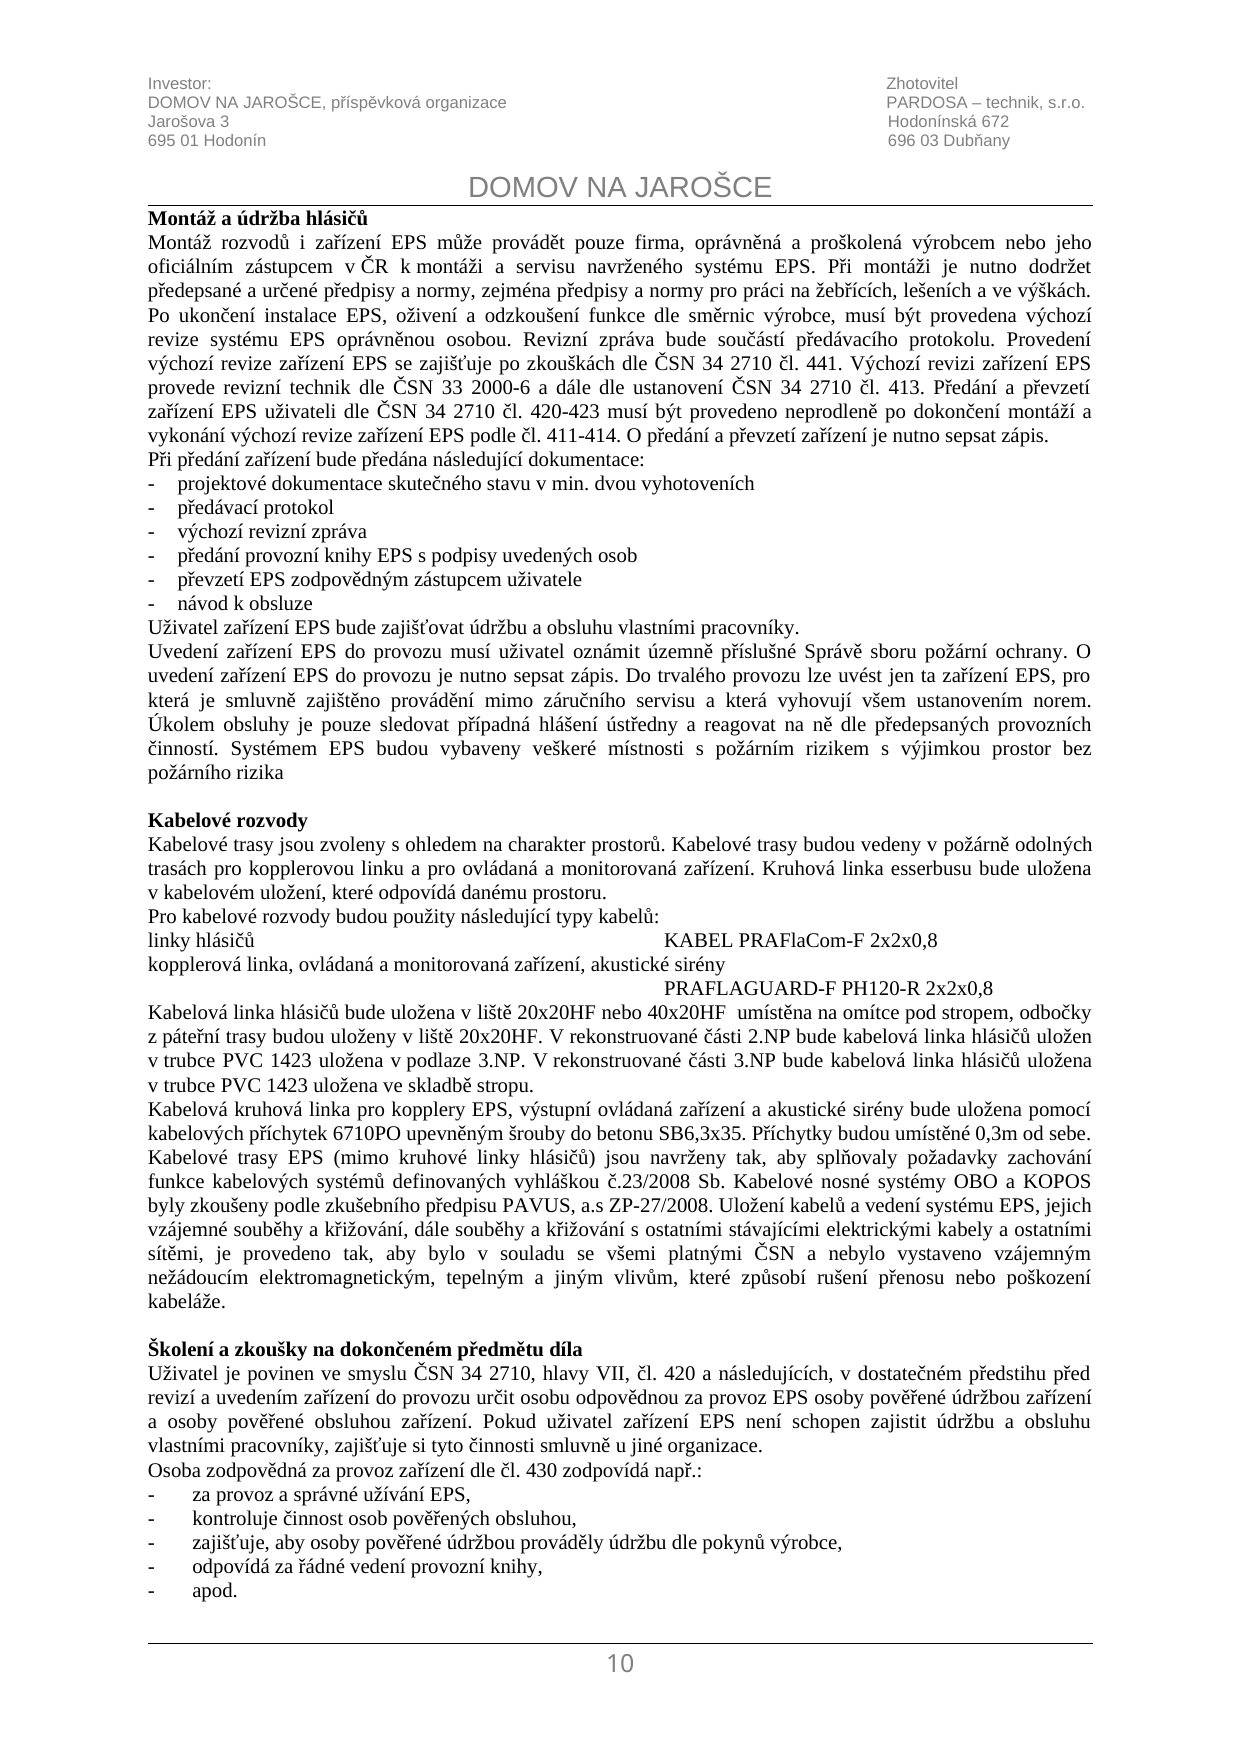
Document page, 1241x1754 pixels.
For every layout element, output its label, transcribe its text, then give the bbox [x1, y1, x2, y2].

text Kabelová kruhová linka pro kopplery EPS, výstupní ovládaná zařízení a akustické sirény bude uložena pomocí kabelových příchytek 6710PO upevněným šrouby do betonu SB6,3x35. Příchytky budou umístěné 0,3m od sebe. [148, 1097, 1093, 1145]
text Školení a zkoušky na dokončeném předmětu díla [148, 1337, 1093, 1361]
list předání provozní knihy EPS s podpisy uvedených osob [148, 543, 1093, 567]
text Kabelové trasy jsou zvoleny s ohledem na charakter prostorů. Kabelové trasy budou vedeny v požárně odolných trasách pro kopplerovou linku a pro ovládaná a monitorovaná zařízení. Kruhová linka esserbusu bude uložena v kabelovém uložení, které odpovídá danému prostoru. [148, 832, 1093, 904]
text Při předání zařízení bude předána následující dokumentace: [148, 447, 1093, 471]
list převzetí EPS zodpovědným zástupcem uživatele [148, 567, 1093, 591]
list zajišťuje, aby osoby pověřené údržbou prováděly údržbu dle pokynů výrobce, [148, 1530, 1093, 1554]
text Montáž a údržba hlásičů [148, 206, 1093, 230]
text Uvedení zařízení EPS do provozu musí uživatel oznámit územně příslušné Správě sboru požární ochrany. O uvedení zařízení EPS do provozu je nutno sepsat zápis. Do trvalého provozu lze uvést jen ta zařízení EPS, pro která je smluvně zajištěno provádění mimo záručního servisu a která vyhovují všem ustanovením norem. Úkolem obsluhy je pouze sledovat případná hlášení ústředny a reagovat na ně dle předepsaných provozních činností. Systémem EPS budou vybaveny veškeré místnosti s požárním rizikem s výjimkou prostor bez požárního rizika [148, 639, 1093, 784]
text Montáž rozvodů i zařízení EPS může provádět pouze firma, oprávněná a proškolená výrobcem nebo jeho oficiálním zástupcem v ČR k montáži a servisu navrženého systému EPS. Při montáži je nutno dodržet předepsané a určené předpisy a normy, zejména předpisy a normy pro práci na žebřících, lešeních a ve výškách. Po ukončení instalace EPS, oživení a odzkoušení funkce dle směrnic výrobce, musí být provedena výchozí revize systému EPS oprávněnou osobou. Revizní zpráva bude součástí předávacího protokolu. Provedení výchozí revize zařízení EPS se zajišťuje po zkouškách dle ČSN 34 2710 čl. 441. Výchozí revizi zařízení EPS provede revizní technik dle ČSN 33 2000- dále dle ustanovení ČSN 34 2710 čl. 413. Předání a převzetí zařízení EPS uživateli dle ČSN 34 2710 čl. 420-423 musí být provedeno neprodleně po dokončení montáží a vykonání výchozí revize zařízení EPS podle čl. 411-414. O předání a převzetí zařízení je nutno sepsat zápis. [148, 230, 1093, 447]
list návod k obsluze [148, 591, 1093, 615]
text Kabelové trasy EPS (mimo kruhové linky hlásičů) jsou navrženy tak, aby splňovaly požadavky zachování funkce kabelových systémů definovaných vyhláškou č.23/2008 Sb. Kabelové nosné systémy OBO a KOPOS byly zkoušeny podle zkušebního předpisu PAVUS, a.s ZP-27/2008. Uložení kabelů a vedení systému EPS, jejich vzájemné souběhy a křižování, dále souběhy a křižování s ostatními stávajícími elektrickými kabely a ostatními sítěmi, je provedeno tak, aby bylo v souladu se všemi platnými ČSN a nebylo vystaveno vzájemným nežádoucím elektromagnetickým, tepelným a jiným vlivům, které způsobí rušení přenosu nebo poškození kabeláže. [148, 1145, 1093, 1313]
text linky hlásičů KABEL PRAFlaCom-F 2x2x0,8 [148, 928, 1093, 952]
text Kabelové rozvody [148, 808, 1093, 832]
text Osoba zodpovědná za provoz zařízení dle čl. 430 zodpovídá např.: [148, 1457, 1093, 1482]
list kontroluje činnost osob pověřených obsluhou, [148, 1506, 1093, 1530]
list předávací protokol [148, 495, 1093, 519]
list výchozí revizní zpráva [148, 519, 1093, 543]
text Uživatel je povinen ve smyslu ČSN 34 2710, hlavy VII, čl. následujících, v dostatečném předstihu před revizí a uvedením zařízení do provozu určit osobu odpovědnou za provoz EPS osoby pověřené údržbou zařízení a osoby pověřené obsluhou zařízení. Pokud uživatel zařízení EPS není schopen zajistit údržbu a obsluhu vlastními pracovníky, zajišťuje si tyto činnosti smluvně u jiné organizace. [148, 1361, 1093, 1457]
text Uživatel zařízení EPS bude zajišťovat údržbu a obsluhu vlastními pracovníky. [148, 615, 1093, 639]
text kopplerová linka, ovládaná a monitorovaná zařízení, akustické sirény [148, 952, 1093, 976]
text Pro kabelové rozvody budou použity následující typy kabelů: [148, 904, 1093, 928]
list za provoz a správné užívání EPS, [148, 1482, 1093, 1506]
list projektové dokumentace skutečného stavu v min. dvou vyhotoveních [148, 471, 1093, 495]
text PRAFLAGUARD-F PH120-R 2x2x0,8 [148, 976, 1093, 1000]
text Kabelová linka hlásičů bude uložena v liště 20x20HF nebo 40x20HF umístěna na omítce pod stropem, odbočky z páteřní trasy budou uloženy v liště 20x20HF. V rekonstruované části 2.NP bude kabelová linka hlásičů uložen v trubce PVC 1423 uložena v podlaze 3.NP. V rekonstruované části 3.NP bude kabelová linka hlásičů uložena v trubce PVC 1423 uložena ve skladbě stropu. [148, 1000, 1093, 1097]
list apod. [148, 1578, 1093, 1602]
list odpovídá za řádné vedení provozní knihy, [148, 1554, 1093, 1578]
